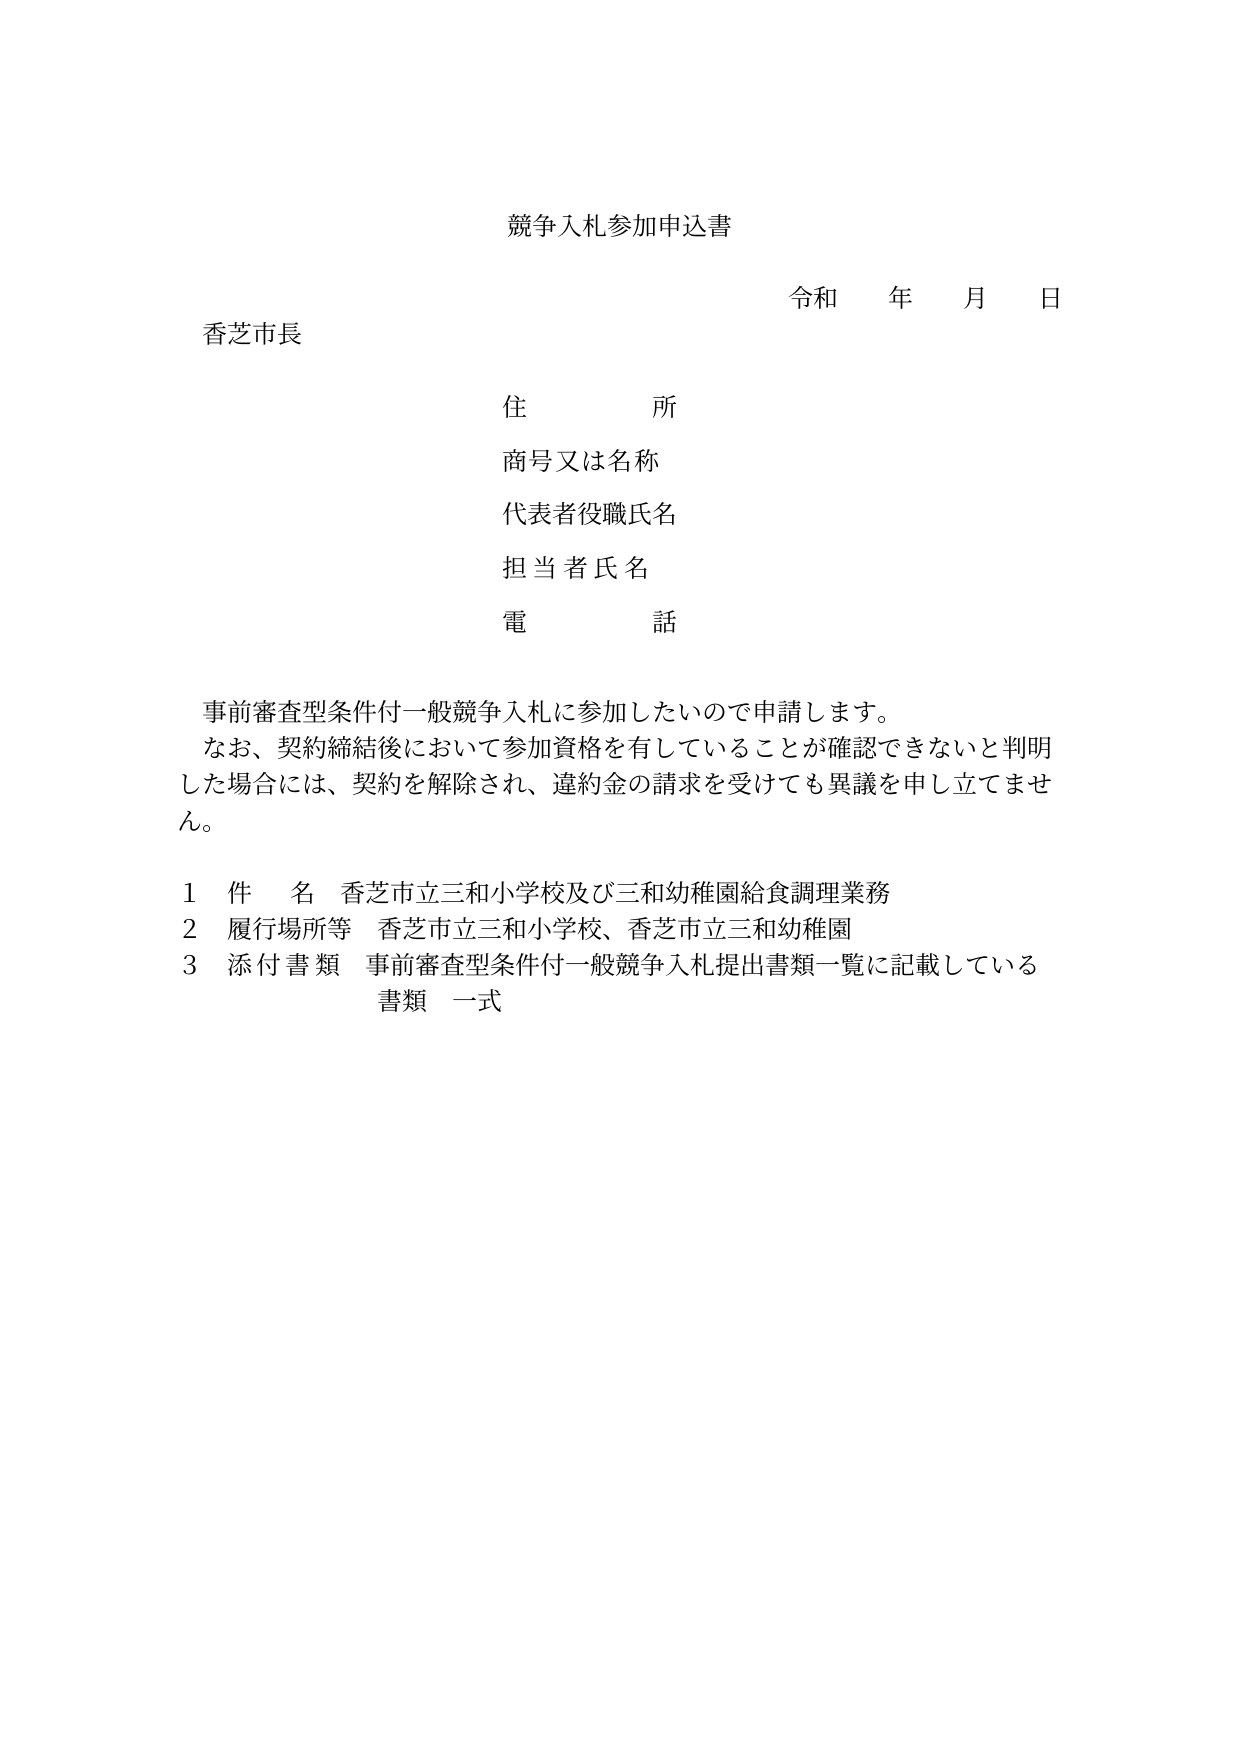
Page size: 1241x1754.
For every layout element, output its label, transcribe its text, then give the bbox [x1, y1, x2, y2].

text ３ 添付書類 事前審査型条件付一般競争入札提出書類一覧に記載している書類 一式 [177, 945, 1063, 1017]
text 香芝市長 [177, 315, 1063, 351]
text 令和 年 月 日 [177, 279, 1063, 315]
text 住 所 [177, 387, 1063, 423]
text １ 件名 香芝市立三和小学校及び三和幼稚園給食調理業務 [177, 873, 1063, 909]
text 事前審査型条件付一般競争入札に参加したいので申請します。 [177, 693, 1063, 729]
text 電 話 [177, 603, 1063, 639]
text なお、契約締結後において参加資格を有していることが確認できないと判明した場合には、契約を解除され、違約金の請求を受けても異議を申し立てません。 [177, 729, 1063, 837]
text 代表者役職氏名 [177, 495, 1063, 531]
text ２ 履行場所等 香芝市立三和小学校、香芝市立三和幼稚園 [177, 909, 1063, 945]
text 担当者氏名 [177, 549, 1063, 585]
text 商号又は名称 [177, 441, 1063, 477]
text 競争入札参加申込書 [177, 207, 1063, 243]
